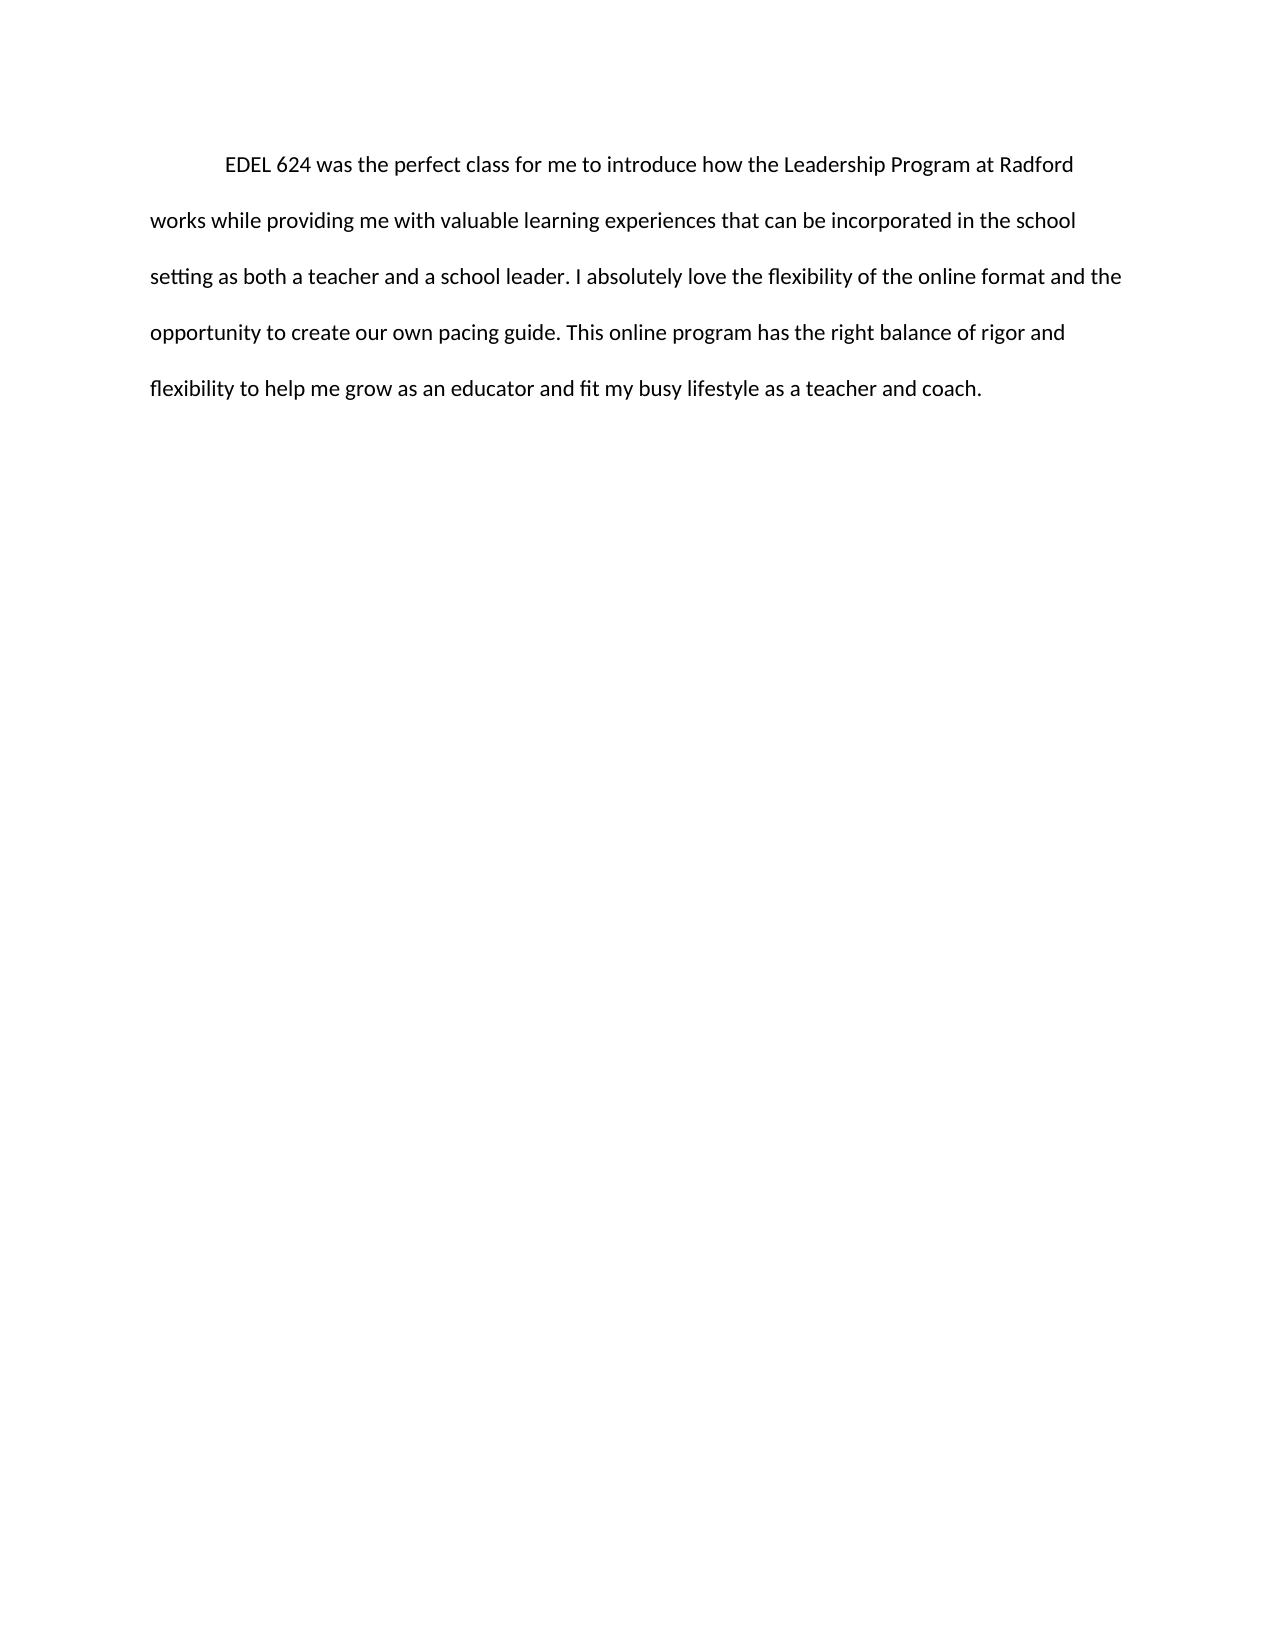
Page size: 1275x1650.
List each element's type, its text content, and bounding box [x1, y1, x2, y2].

text EDEL 624 was the perfect class for me to introduce how the Leadership Program at Radford works while providing me with valuable learning experiences that can be incorporated in the school setting as both a teacher and a school leader. I absolutely love the flexibility of the online format and the opportunity to create our own pacing guide. This online program has the right balance of rigor and flexibility to help me grow as an educator and fit my busy lifestyle as a teacher and coach. [150, 150, 1125, 402]
